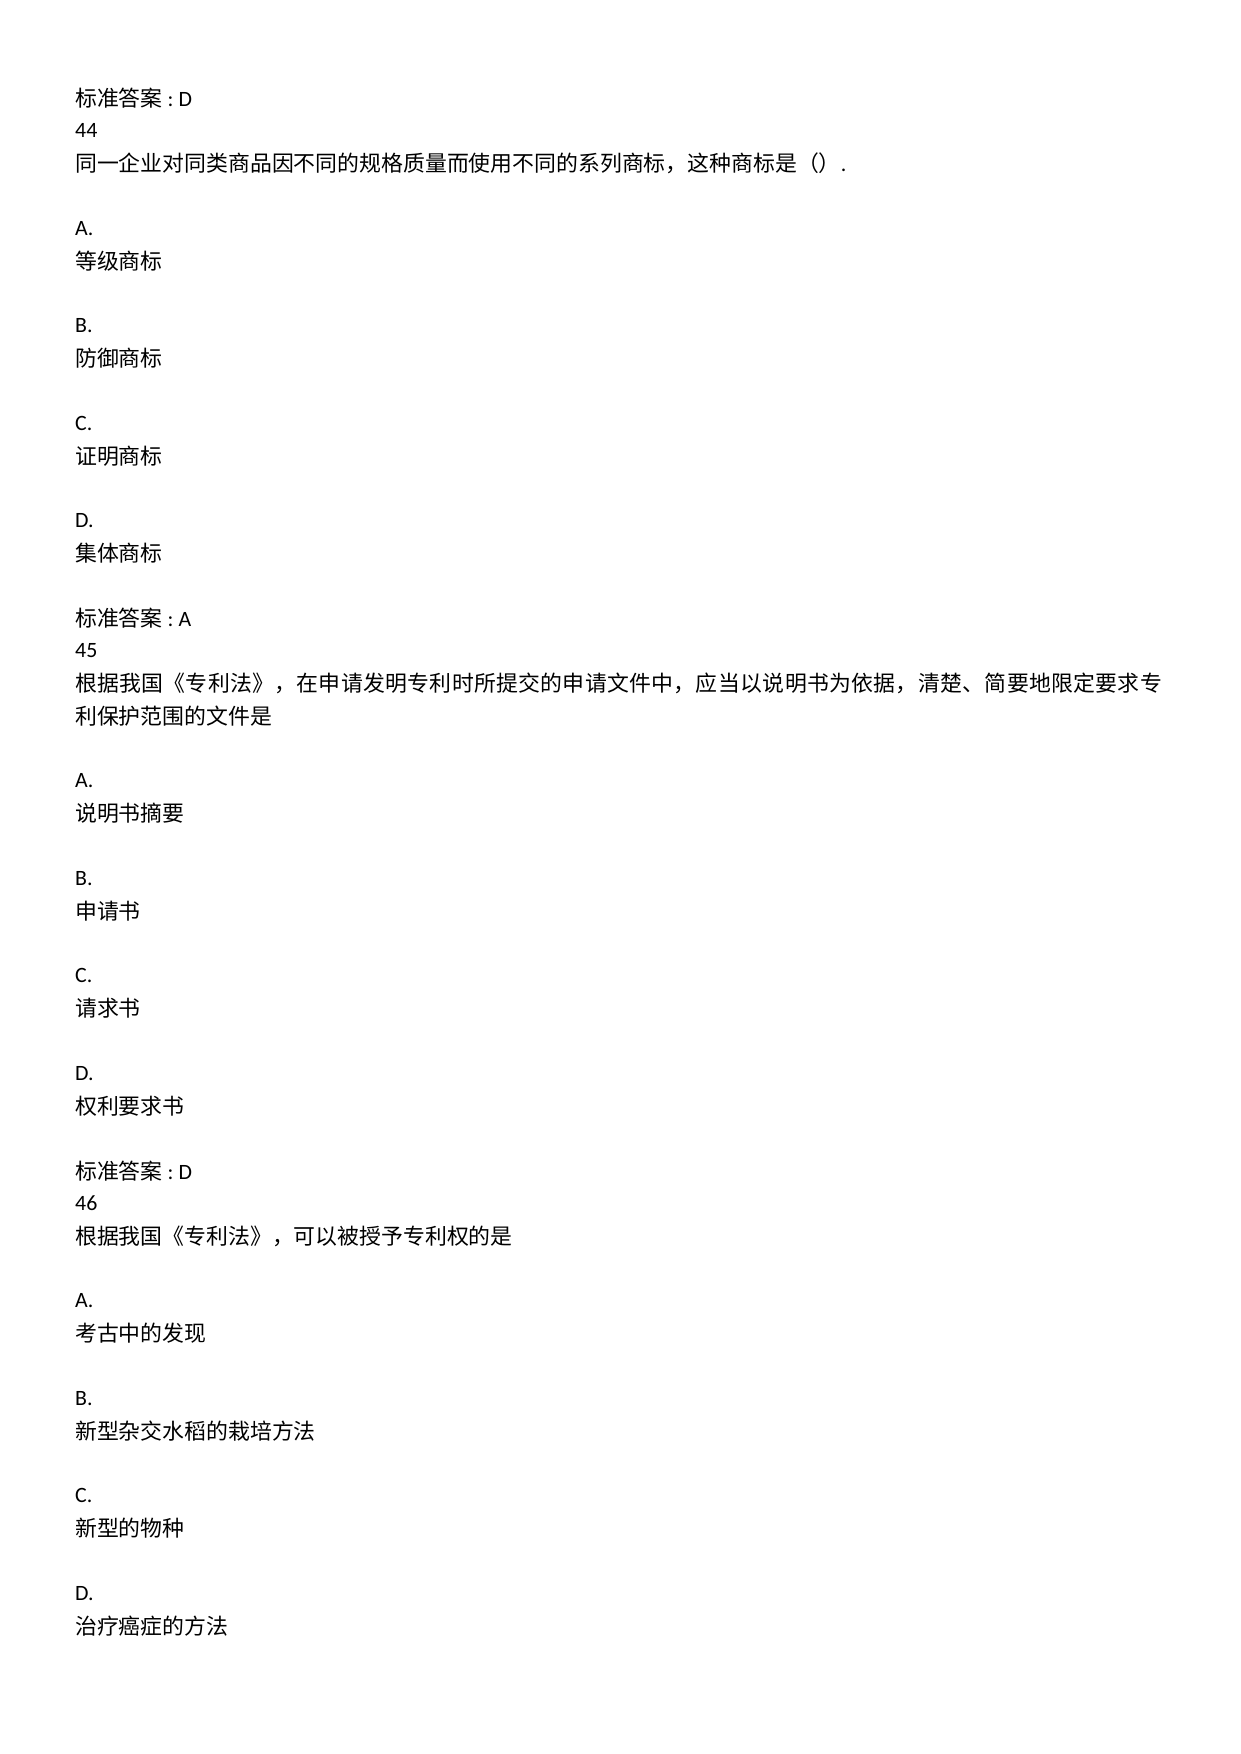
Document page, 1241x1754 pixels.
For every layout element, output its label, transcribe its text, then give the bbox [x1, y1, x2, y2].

text A. [75, 763, 1165, 796]
text 标准答案 : D [75, 1153, 1165, 1186]
text B. [75, 861, 1165, 893]
text B. [75, 1381, 1165, 1413]
text 请求书 [75, 991, 1165, 1023]
text A. [75, 211, 1165, 243]
text 标准答案 : A [75, 601, 1165, 633]
text C. [75, 958, 1165, 991]
text D. [75, 503, 1165, 536]
text B. [75, 308, 1165, 341]
text 46 [75, 1186, 1165, 1218]
text 集体商标 [75, 536, 1165, 568]
text 根据我国《专利法》，可以被授予专利权的是 [75, 1218, 1165, 1251]
text A. [75, 1283, 1165, 1316]
text 45 [75, 633, 1165, 666]
text 新型杂交水稻的栽培方法 [75, 1413, 1165, 1446]
text 申请书 [75, 893, 1165, 926]
text C. [75, 1478, 1165, 1511]
text 治疗癌症的方法 [75, 1608, 1165, 1641]
text D. [75, 1576, 1165, 1608]
text D. [75, 1056, 1165, 1088]
text C. [75, 406, 1165, 438]
text 防御商标 [75, 341, 1165, 373]
text 新型的物种 [75, 1511, 1165, 1543]
text 标准答案 : D [75, 81, 1165, 113]
text 权利要求书 [75, 1088, 1165, 1121]
text 根据我国《专利法》，在申请发明专利时所提交的申请文件中，应当以说明书为依据，清楚、简要地限定要求专利保护范围的文件是 [75, 666, 1165, 731]
text 说明书摘要 [75, 796, 1165, 828]
text 44 [75, 113, 1165, 146]
text 考古中的发现 [75, 1316, 1165, 1348]
text 证明商标 [75, 438, 1165, 471]
text 同一企业对同类商品因不同的规格质量而使用不同的系列商标，这种商标是（）. [75, 146, 1165, 178]
text 等级商标 [75, 243, 1165, 276]
